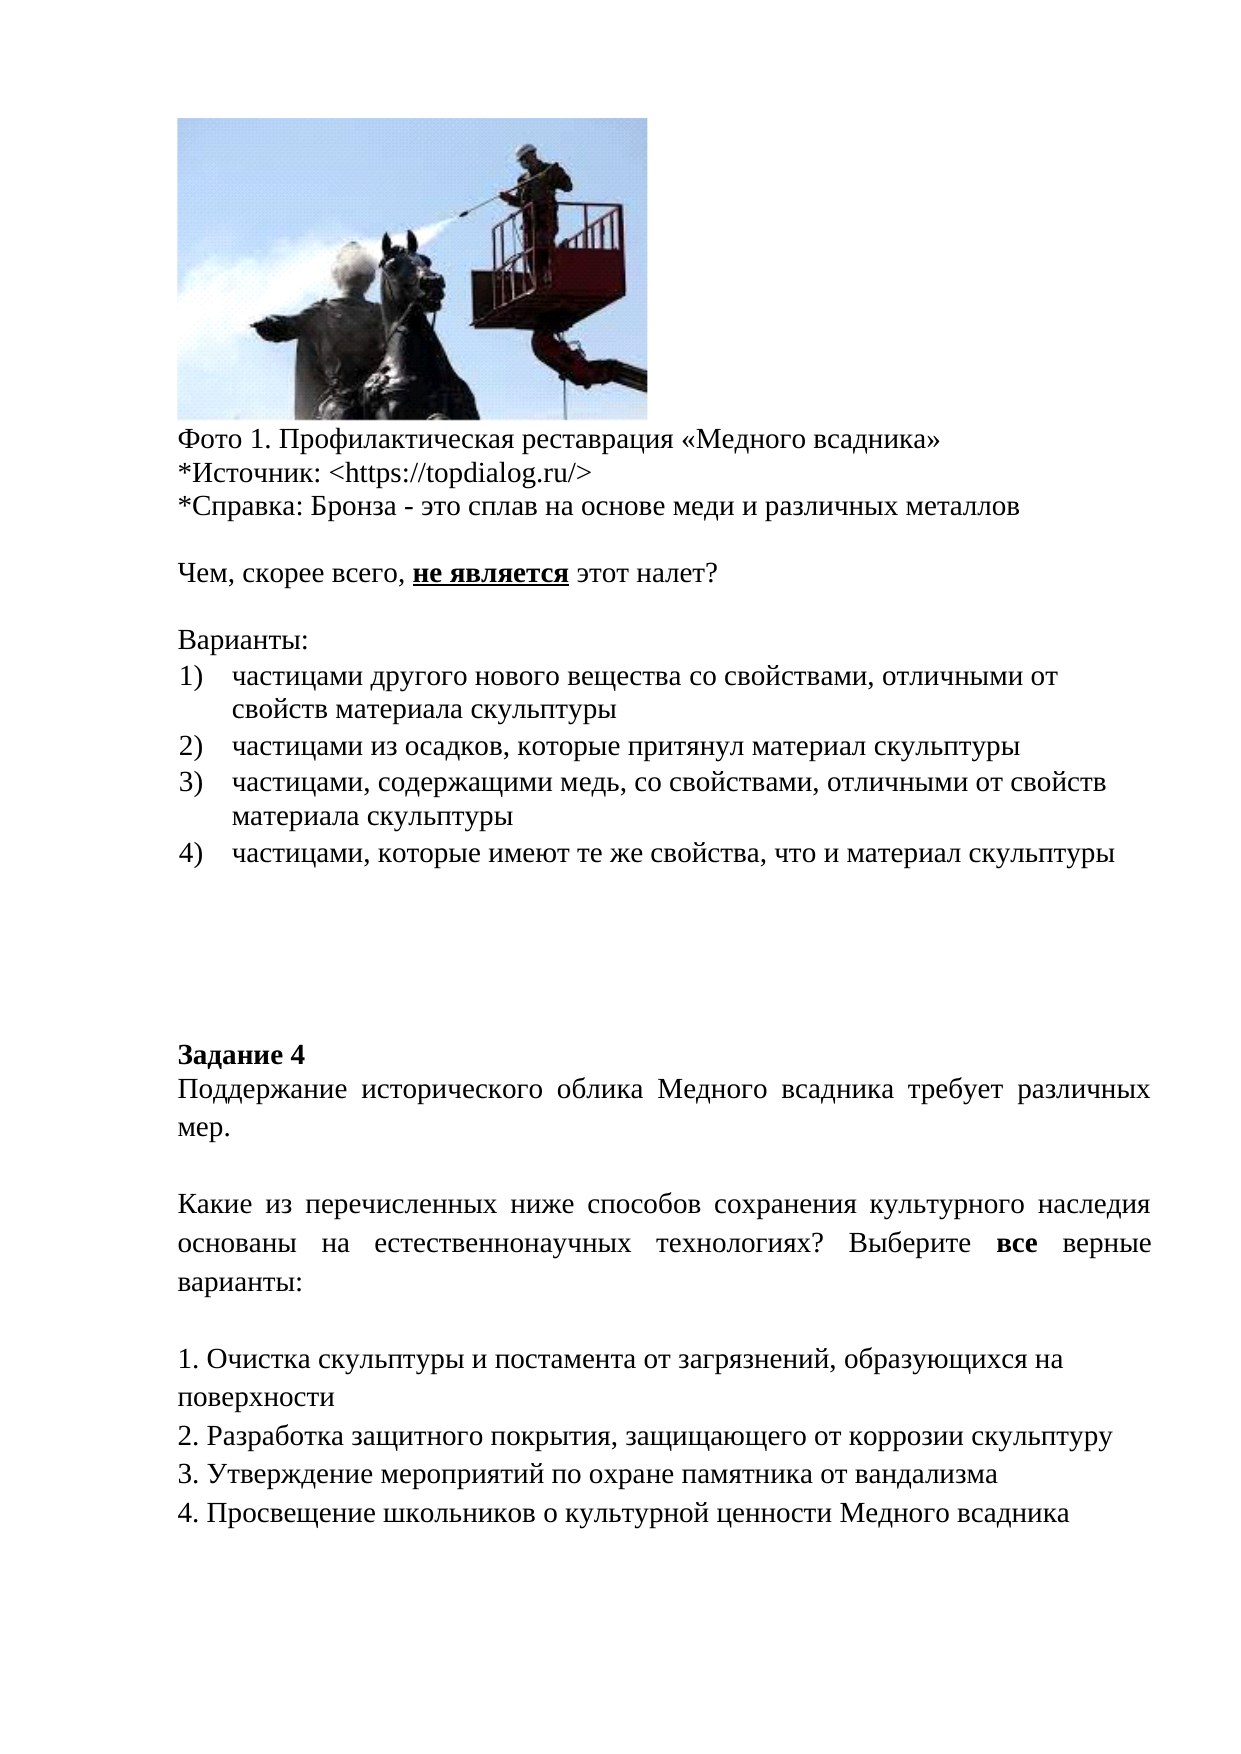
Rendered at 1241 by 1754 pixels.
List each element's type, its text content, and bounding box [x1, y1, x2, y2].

text Задание 4 [177, 1037, 1152, 1071]
picture [177, 118, 648, 422]
text 4. Просвещение школьников о культурной ценности Медного всадника [177, 1495, 1152, 1528]
text Поддержание исторического облика Медного всадника требует различных мер. [177, 1071, 1152, 1143]
text Фото 1. Профилактическая реставрация «Медного всадника» [177, 421, 1152, 455]
text *Справка: Бронза - это сплав на основе меди и различных металлов [177, 488, 1152, 522]
table_header 1) [177, 656, 230, 726]
table_cell 3) [177, 763, 230, 833]
text Какие из перечисленных ниже способов сохранения культурного наследия основаны на естественнонаучных технологиях? Выберите все верные варианты: [177, 1187, 1152, 1297]
table_cell частицами из осадков, которые притянул материал скульптуры [230, 726, 1152, 763]
text *Источник: <https://topdialog.ru/> [177, 455, 1152, 488]
table_cell 4) [177, 833, 230, 870]
table_cell частицами, содержащими медь, со свойствами, отличными от свойств материала скульптуры [230, 763, 1152, 833]
text 2. Разработка защитного покрытия, защищающего от коррозии скульптуру [177, 1418, 1152, 1451]
table_cell частицами, которые имеют те же свойства, что и материал скульптуры [230, 833, 1152, 870]
text 3. Утверждение мероприятий по охране памятника от вандализма [177, 1456, 1152, 1490]
text Чем, скорее всего, не является этот налет? [177, 555, 1152, 589]
table_header частицами другого нового вещества со свойствами, отличными от свойств материала скульптуры [230, 656, 1152, 726]
text 1. Очистка скульптуры и постамента от загрязнений, образующихся на поверхности [177, 1341, 1152, 1413]
table_cell 2) [177, 726, 230, 763]
text Варианты: [177, 622, 1152, 656]
